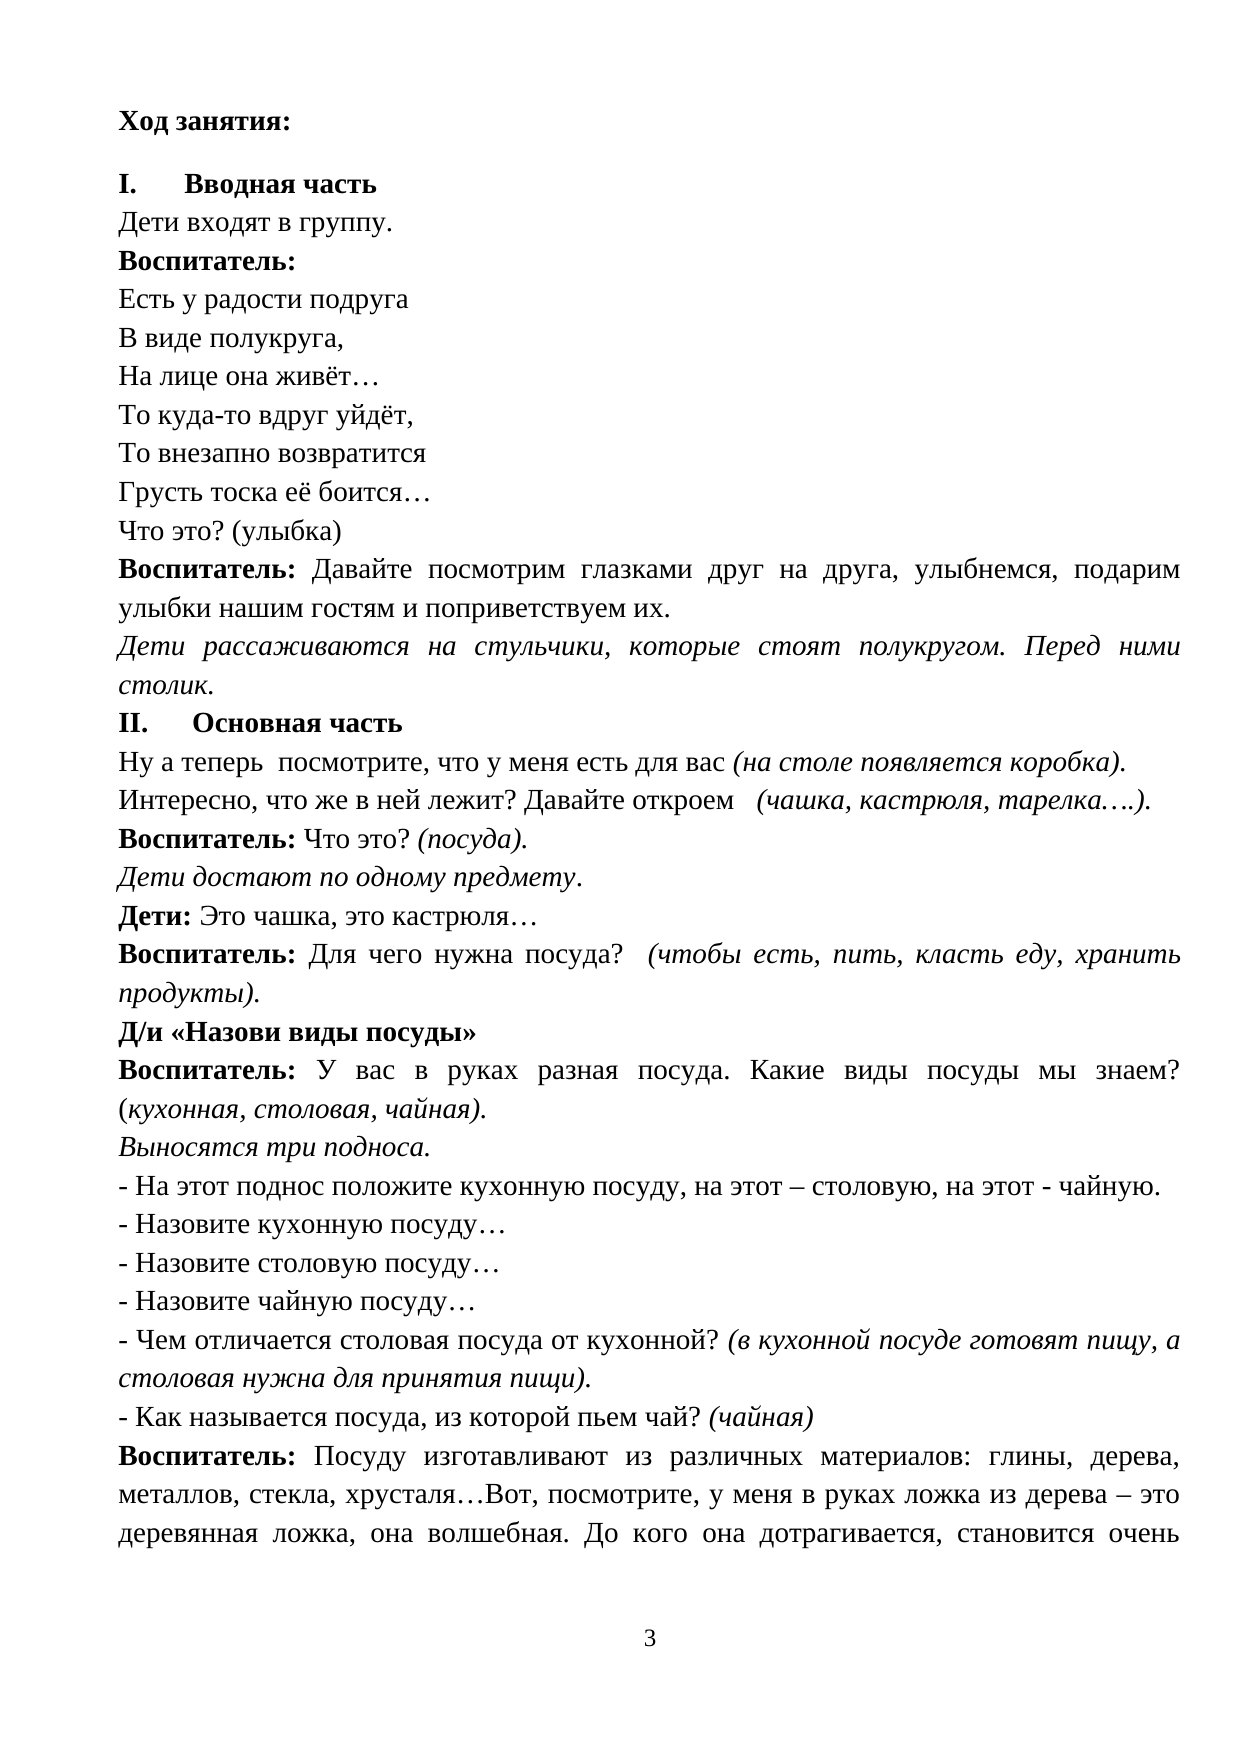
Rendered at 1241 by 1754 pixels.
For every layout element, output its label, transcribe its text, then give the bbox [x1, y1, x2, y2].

text Выносятся три подноса. [118, 1129, 1181, 1163]
text - На этот поднос положите кухонную посуду, на этот – столовую, на этот - чайную. [118, 1168, 1181, 1201]
list Вводная часть [118, 166, 1181, 199]
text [118, 1438, 1181, 1548]
text Ход занятия: [118, 103, 1181, 137]
text - Назовите чайную посуду… [118, 1283, 1181, 1317]
text Воспитатель: Для чего нужна посуда? (чтобы есть, пить, класть еду, хранить продукты). [118, 937, 1181, 1009]
list Основная часть Ну а теперь посмотрите, что у меня есть для вас (на столе появляется коробка). [118, 705, 1181, 777]
text Воспитатель: Давайте посмотрим глазками друг на друга, улыбнемся, подарим улыбки нашим гостям и поприветствуем их. [118, 551, 1181, 623]
text - Чем отличается столовая посуда от кухонной? (в кухонной посуде готовят пищу, а столовая нужна для принятия пищи). [118, 1322, 1181, 1394]
text Дети: Это чашка, это кастрюля… [118, 898, 1181, 932]
text - Назовите кухонную посуду… [118, 1206, 1181, 1240]
text Д/и «Назови виды посуды» [118, 1014, 1181, 1047]
text Дети достают по одному предмету. [118, 859, 1181, 893]
text - Как называется посуда, из которой пьем чай? (чайная) [118, 1399, 1181, 1433]
text Дети рассаживаются на стульчики, которые стоят полукругом. Перед ними столик. [118, 628, 1181, 700]
text Дети входят в группу. Воспитатель: Есть у радости подруга В виде полукруга, На лице она живёт… То куда-то вдруг уйдёт, То внезапно возвратится Грусть тоска её боится… Что это? (улыбка) [118, 204, 1181, 546]
text Воспитатель: Что это? (посуда). [118, 821, 1181, 854]
text Интересно, что же в ней лежит? Давайте откроем (чашка, кастрюля, тарелка….). [118, 782, 1181, 816]
text Воспитатель: У вас в руках разная посуда. Какие виды посуды мы знаем? (кухонная, столовая, чайная). [118, 1052, 1181, 1124]
text - Назовите столовую посуду… [118, 1245, 1181, 1278]
